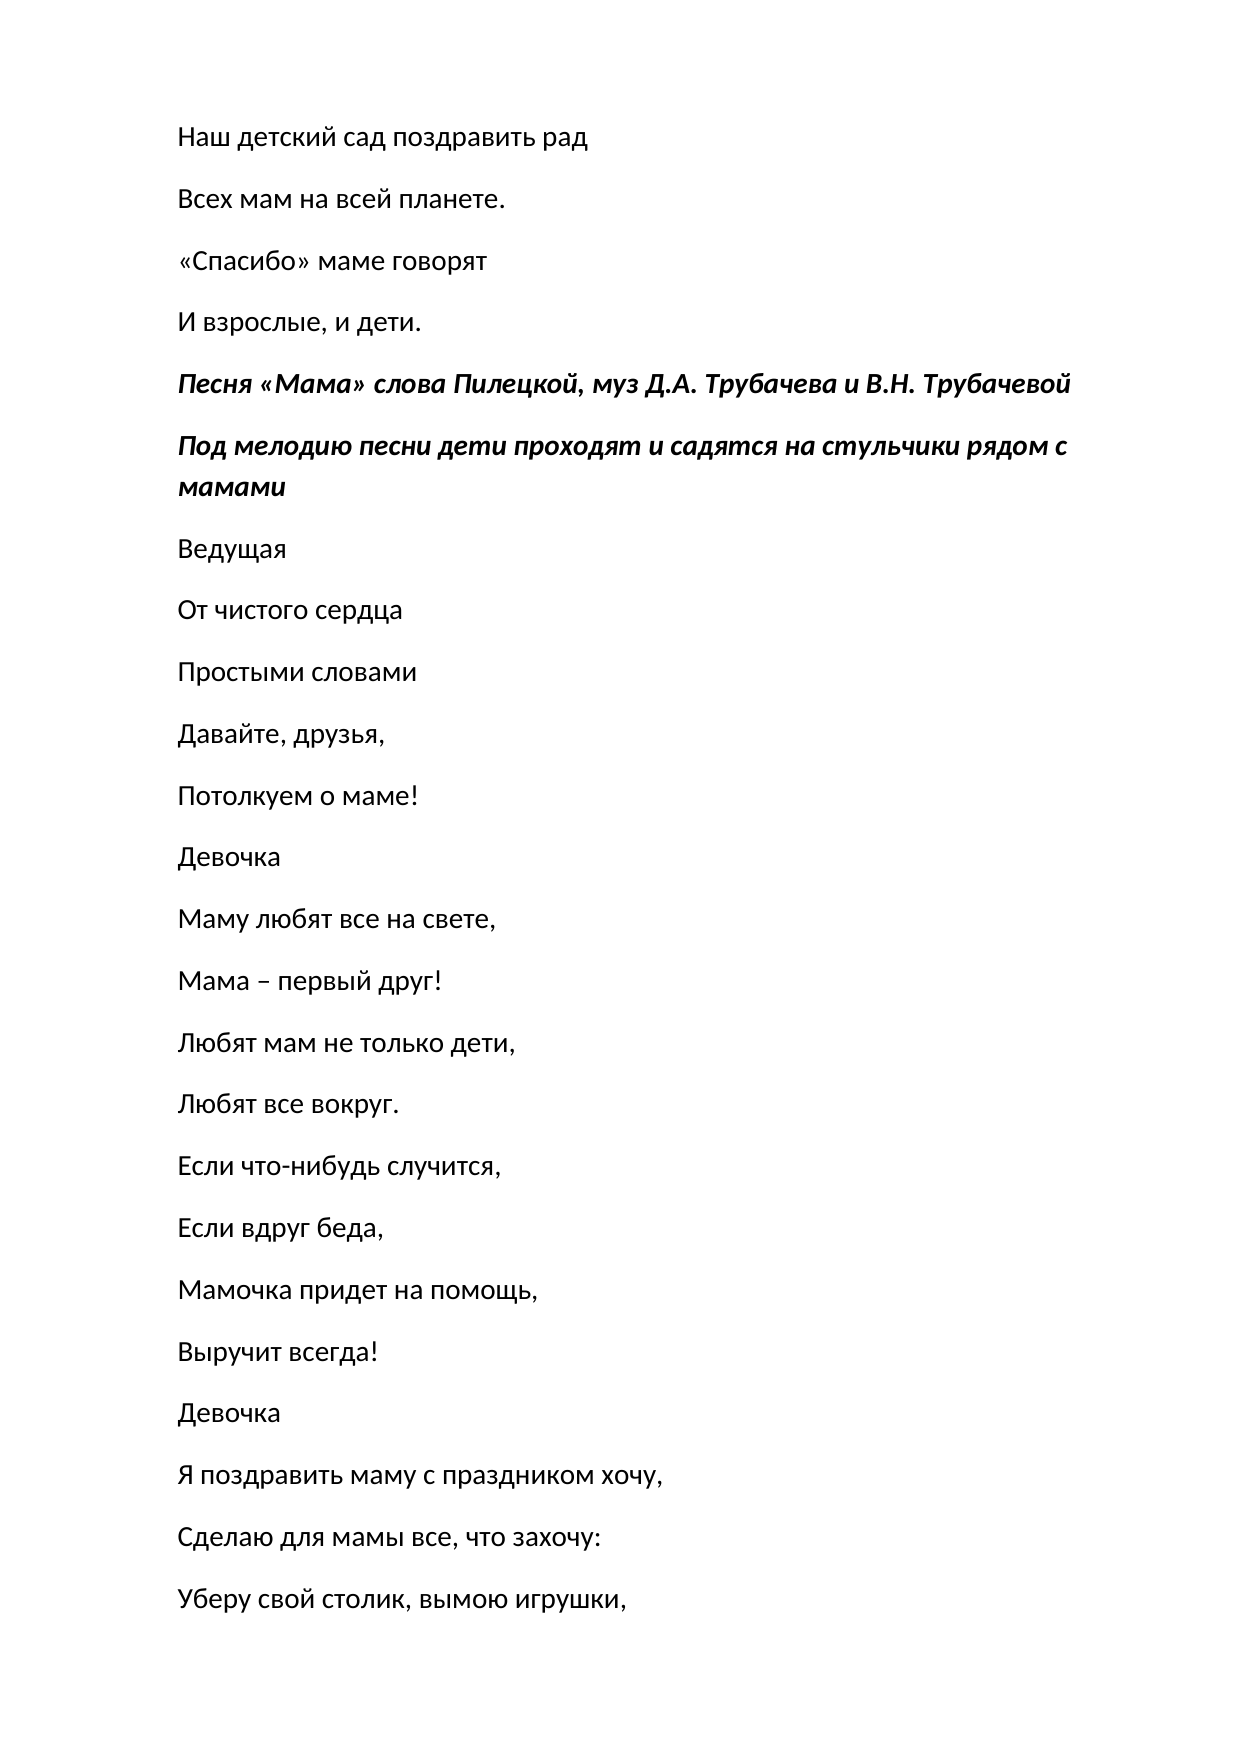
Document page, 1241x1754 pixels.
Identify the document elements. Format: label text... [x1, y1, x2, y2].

text И взрослые, и дети. [177, 303, 1152, 339]
text Простыми словами [177, 653, 1152, 689]
text Под мелодию песни дети проходят и садятся на стульчики рядом с мамами [177, 427, 1152, 503]
text Ведущая [177, 530, 1152, 565]
text Любят все вокруг. [177, 1086, 1152, 1121]
text Песня «Мама» слова Пилецкой, муз Д.А. Трубачева и В.Н. Трубачевой [177, 365, 1152, 401]
text Я поздравить маму с праздником хочу, [177, 1456, 1152, 1492]
text Мамочка придет на помощь, [177, 1271, 1152, 1307]
text Мама – первый друг! [177, 962, 1152, 998]
text «Спасибо» маме говорят [177, 242, 1152, 277]
text Девочка [177, 838, 1152, 874]
text Девочка [177, 1394, 1152, 1430]
text Любят мам не только дети, [177, 1024, 1152, 1059]
text Всех мам на всей планете. [177, 180, 1152, 216]
text Потолкуем о маме! [177, 777, 1152, 812]
text От чистого сердца [177, 591, 1152, 627]
text Если вдруг беда, [177, 1209, 1152, 1245]
text Если что-нибудь случится, [177, 1147, 1152, 1183]
text Выручит всегда! [177, 1333, 1152, 1368]
text Уберу свой столик, вымою игрушки, [177, 1580, 1152, 1615]
text Давайте, друзья, [177, 715, 1152, 751]
text Наш детский сад поздравить рад [177, 118, 1152, 154]
text Маму любят все на свете, [177, 900, 1152, 936]
text Сделаю для мамы все, что захочу: [177, 1518, 1152, 1554]
